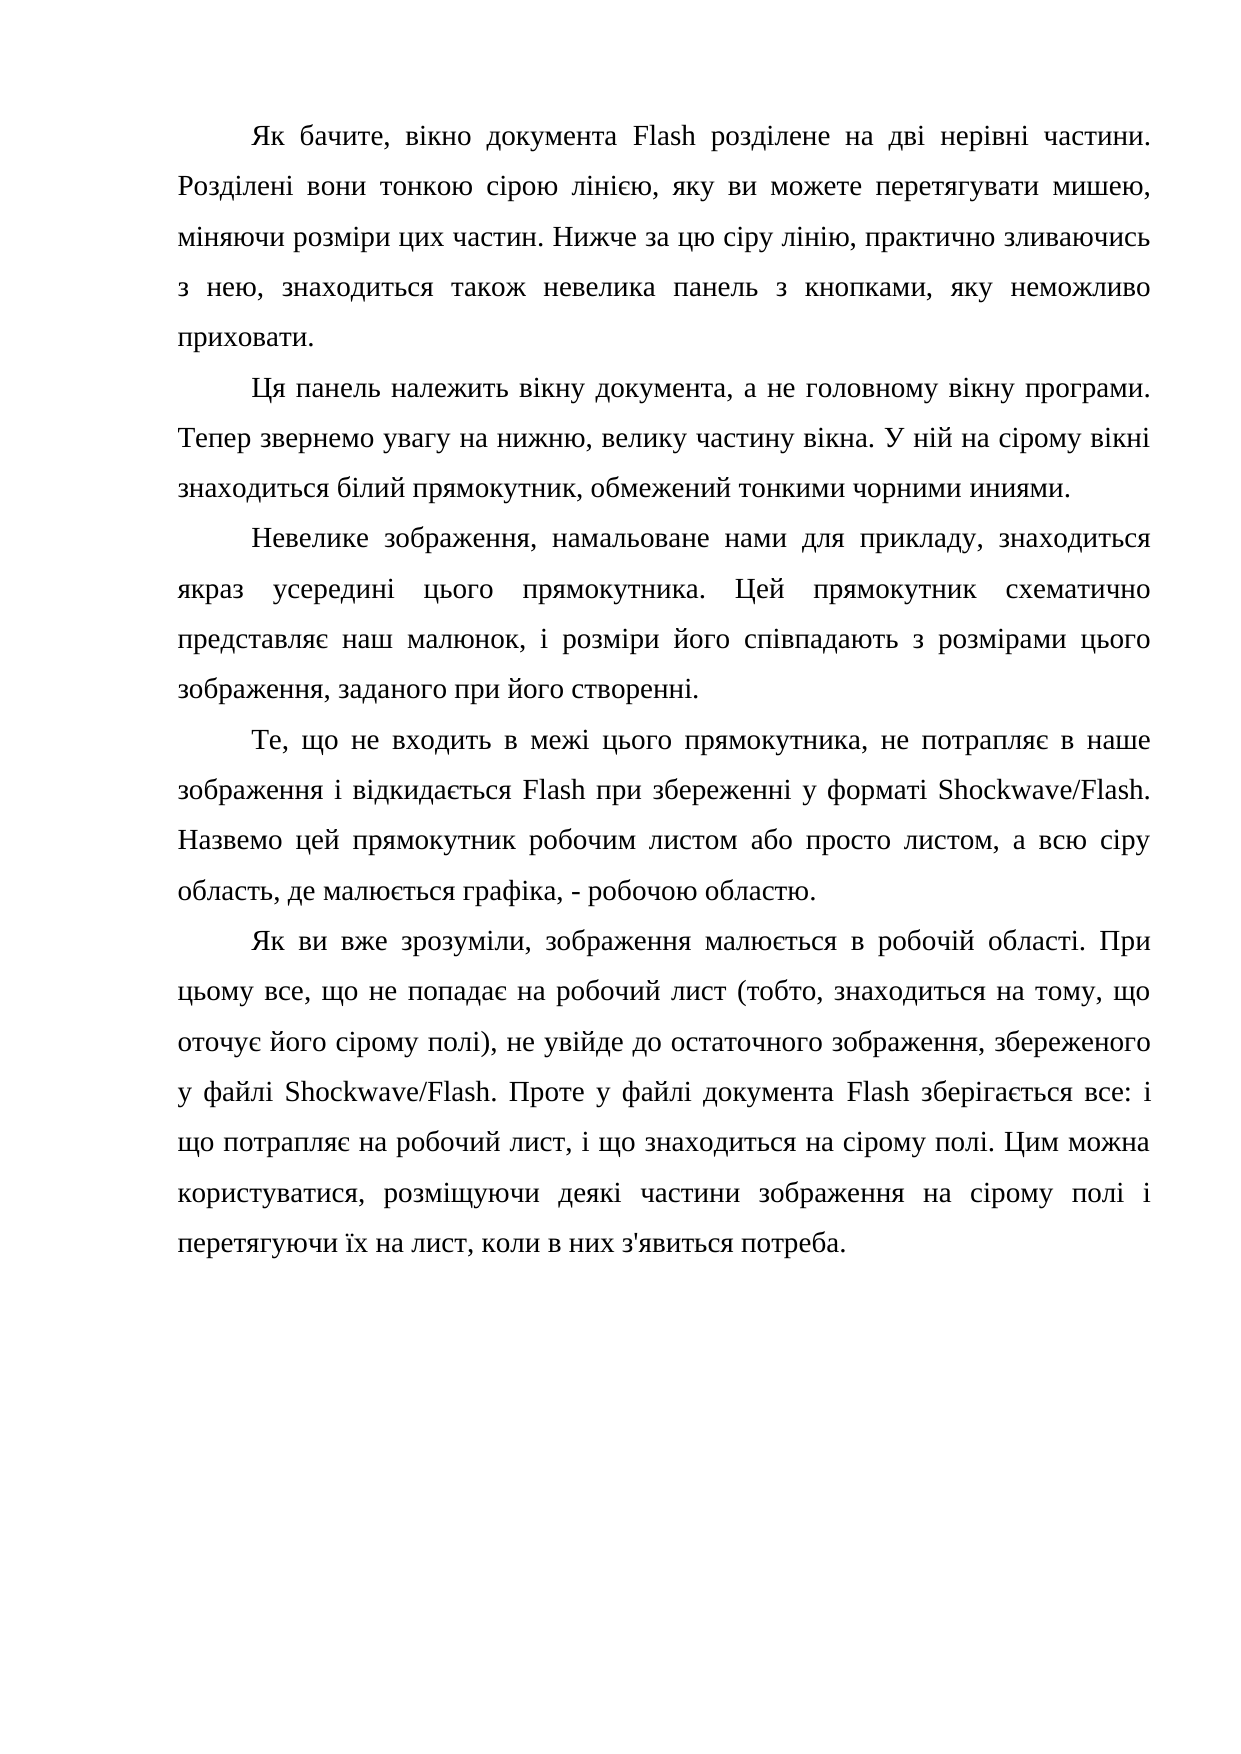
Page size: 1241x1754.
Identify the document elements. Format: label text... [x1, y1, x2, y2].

text Невелике зображення, намальоване нами для прикладу, знаходиться якраз усередині цього прямокутника. Цей прямокутник схематично представляє наш малюнок, і розміри його співпадають з розмірами цього зображення, заданого при його створенні. [177, 521, 1152, 705]
text Ця панель належить вікну документа, а не головному вікну програми. Тепер звернемо увагу на нижню, велику частину вікна. У ній на сірому вікні знаходиться білий прямокутник, обмежений тонкими чорними иниями. [177, 370, 1152, 504]
text Як ви вже зрозуміли, зображення малюється в робочій області. При цьому все, що не попадає на робочий лист (тобто, знаходиться на тому, що оточує його сірому полі), не увійде до остаточного зображення, збереженого у файлі Shockwave/Flash. Проте у файлі документа Flash зберігається все: і що потрапляє на робочий лист, і що знаходиться на сірому полі. Цим можна користуватися, розміщуючи деякі частини зображення на сірому полі і перетягуючи їх на лист, коли в них з'явиться потреба. [177, 923, 1152, 1258]
text Те, що не входить в межі цього прямокутника, не потрапляє в наше зображення і відкидається Flash при збереженні у форматі Shockwave/Flash. Назвемо цей прямокутник робочим листом або просто листом, а всю сіру область, де малюється графіка, - робочою областю. [177, 722, 1152, 906]
text Як бачите, вікно документа Flash розділене на дві нерівні частини. Розділені вони тонкою сірою лінією, яку ви можете перетягувати мишею, міняючи розміри цих частин. Нижче за цю сіру лінію, практично зливаючись з нею, знаходиться також невелика панель з кнопками, яку неможливо приховати. [177, 118, 1152, 353]
